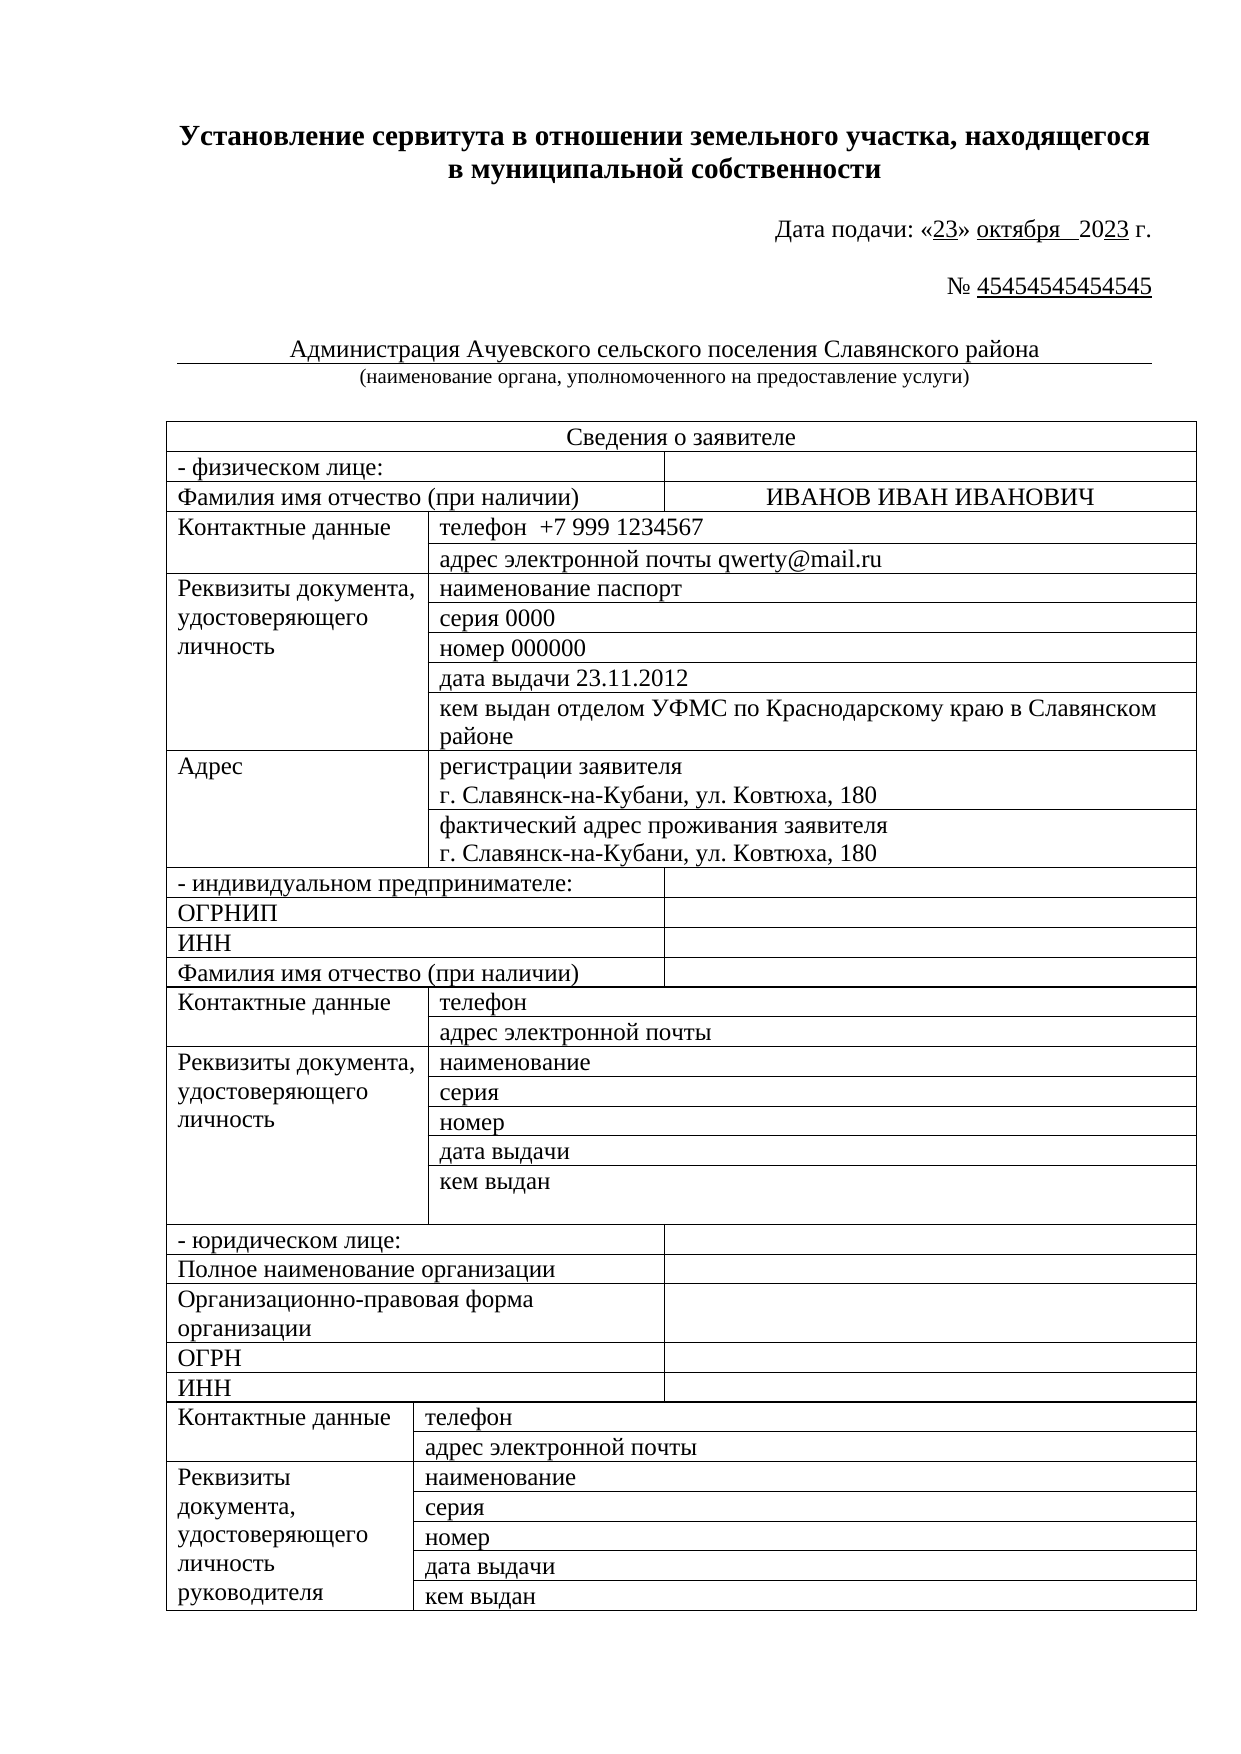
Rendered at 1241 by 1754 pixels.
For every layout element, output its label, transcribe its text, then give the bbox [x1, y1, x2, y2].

text № 45454545454545 [177, 271, 1152, 300]
table_cell [665, 452, 1196, 481]
table_cell [665, 898, 1196, 927]
table_cell Организационно-правовая форма организации [167, 1284, 664, 1342]
table_cell [665, 1284, 1196, 1342]
table_cell Контактные данные [167, 988, 428, 1046]
table_cell телефон [429, 988, 1196, 1016]
table_cell Фамилия имя отчество (при наличии) [167, 958, 664, 986]
table_cell дата выдачи [414, 1551, 1196, 1580]
table_cell наименование [414, 1462, 1196, 1491]
table_cell наименование [429, 1047, 1196, 1076]
table_cell ИНН [167, 1373, 664, 1401]
table_cell кем выдан [429, 1166, 1196, 1224]
table_cell - юридическом лице: [167, 1225, 664, 1253]
table_cell [665, 958, 1196, 986]
table_header Администрация Ачуевского сельского поселения Славянского района [177, 334, 1152, 362]
table_cell серия [414, 1492, 1196, 1521]
table_cell номер 000000 [429, 633, 1196, 662]
table_cell кем выдан отделом УФМС по Краснодарскому краю в Славянском районе [429, 693, 1196, 750]
table_cell - физическом лице: [167, 452, 664, 481]
table_cell адрес электронной почты qwerty@mail.ru [429, 544, 1196, 572]
table_cell адрес электронной почты [414, 1432, 1196, 1461]
text Установление сервитута в отношении земельного участка, находящегося в муниципальной собственности [177, 118, 1152, 185]
table_cell серия 0000 [429, 603, 1196, 632]
table_cell Адрес [167, 751, 428, 867]
table_cell наименование паспорт [429, 574, 1196, 602]
table_header Сведения о заявителе [167, 422, 1196, 451]
table_cell номер [429, 1107, 1196, 1135]
table_cell фактический адрес проживания заявителя г. Славянск-на-Кубани, ул. Ковтюха, 180 [429, 810, 1196, 867]
table_cell [665, 1373, 1196, 1401]
table_cell [665, 868, 1196, 897]
table_cell Полное наименование организации [167, 1255, 664, 1283]
table_cell кем выдан [414, 1581, 1196, 1610]
table_cell Фамилия имя отчество (при наличии) [167, 482, 664, 511]
table_cell Контактные данные [167, 512, 428, 572]
table_cell ИВАНОВ ИВАН ИВАНОВИЧ [665, 482, 1196, 511]
table_cell телефон +7 999 1234567 [429, 512, 1196, 543]
table_cell ИНН [167, 928, 664, 957]
table_cell регистрации заявителя г. Славянск-на-Кубани, ул. Ковтюха, 180 [429, 751, 1196, 809]
table_cell [665, 928, 1196, 957]
table_cell Реквизиты документа, удостоверяющего личность руководителя [167, 1462, 413, 1610]
table_cell [665, 1225, 1196, 1253]
table_cell Реквизиты документа, удостоверяющего личность [167, 574, 428, 750]
table_cell Контактные данные [167, 1403, 413, 1461]
table_cell телефон [414, 1403, 1196, 1431]
table_cell [665, 1255, 1196, 1283]
table_cell серия [429, 1077, 1196, 1106]
table_cell дата выдачи 23.11.2012 [429, 663, 1196, 692]
table_cell ОГРНИП [167, 898, 664, 927]
table_cell [665, 1343, 1196, 1372]
table_cell дата выдачи [429, 1136, 1196, 1165]
table_cell номер [414, 1522, 1196, 1550]
table_cell - индивидуальном предпринимателе: [167, 868, 664, 897]
text Дата подачи: «23» октября 2023 г. [177, 214, 1152, 243]
table_cell адрес электронной почты [429, 1017, 1196, 1046]
table_cell Реквизиты документа, удостоверяющего личность [167, 1047, 428, 1224]
table_cell (наименование органа, уполномоченного на предоставление услуги) [177, 364, 1152, 388]
table_cell ОГРН [167, 1343, 664, 1372]
